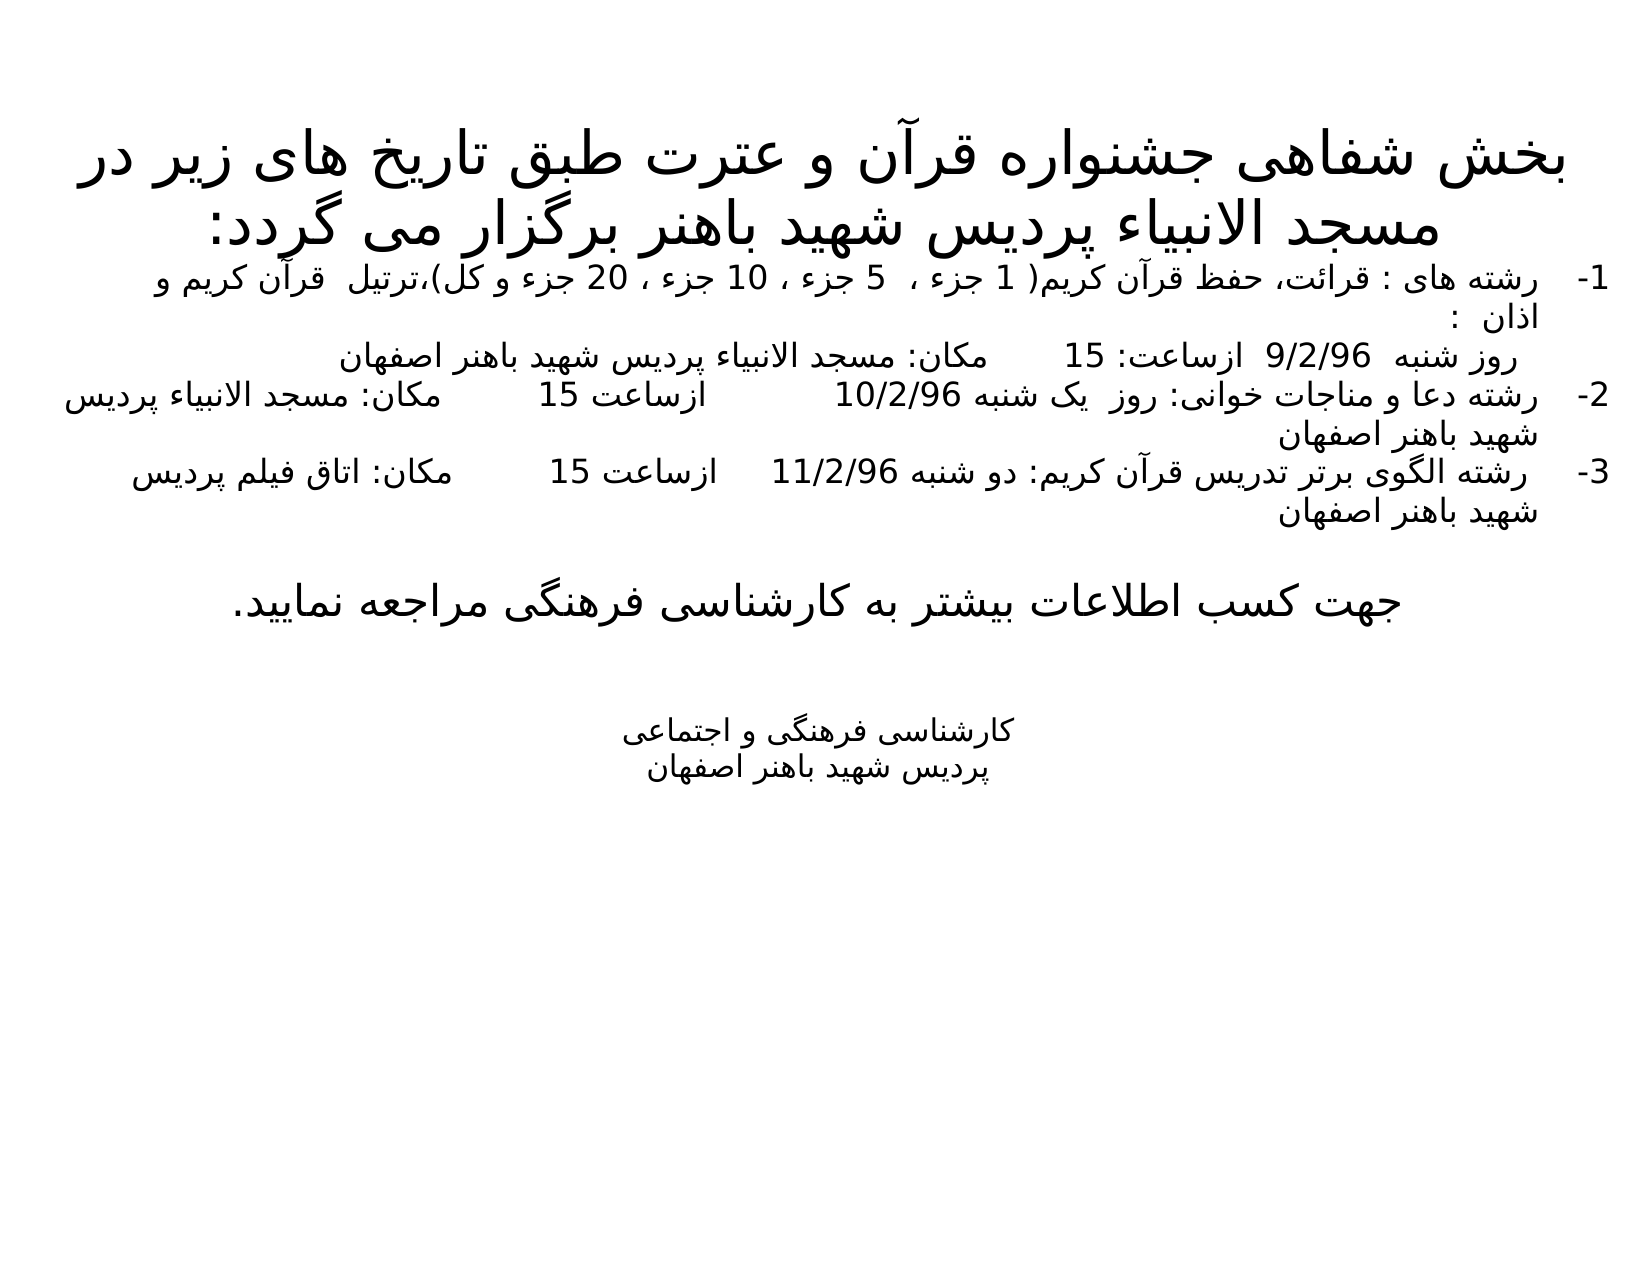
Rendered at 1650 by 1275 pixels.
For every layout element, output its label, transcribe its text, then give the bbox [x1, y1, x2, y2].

list رشته دعا و مناجات خوانی: روز یک شنبه 10/2/96 ازساعت 15 مکان: مسجد الانبیاء پردیس شهید باهنر اصفهان [59, 375, 1577, 453]
text کارشناسی فرهنگی و اجتماعی [59, 712, 1577, 749]
text بخش شفاهی جشنواره قرآن و عترت طبق تاریخ های زیر در مسجد الانبیاء پردیس شهید باهنر برگزار می گردد: [59, 118, 1591, 259]
list روز شنبه 9/2/96 ازساعت: 15 مکان: مسجد الانبیاء پردیس شهید باهنر اصفهان [59, 336, 1539, 375]
list رشته های : قرائت، حفظ قرآن کریم( 1 جزء ، 5 جزء ، 10 جزء ، 20 جزء و کل)،ترتیل قرآن کریم و اذان : [59, 259, 1577, 336]
list رشته الگوی برتر تدریس قرآن کریم: دو شنبه 11/2/96 ازساعت 15 مکان: اتاق فیلم پردیس شهید باهنر اصفهان [59, 453, 1577, 531]
text جهت کسب اطلاعات بیشتر به کارشناسی فرهنگی مراجعه نمایید. [59, 576, 1577, 627]
text پردیس شهید باهنر اصفهان [59, 749, 1577, 785]
